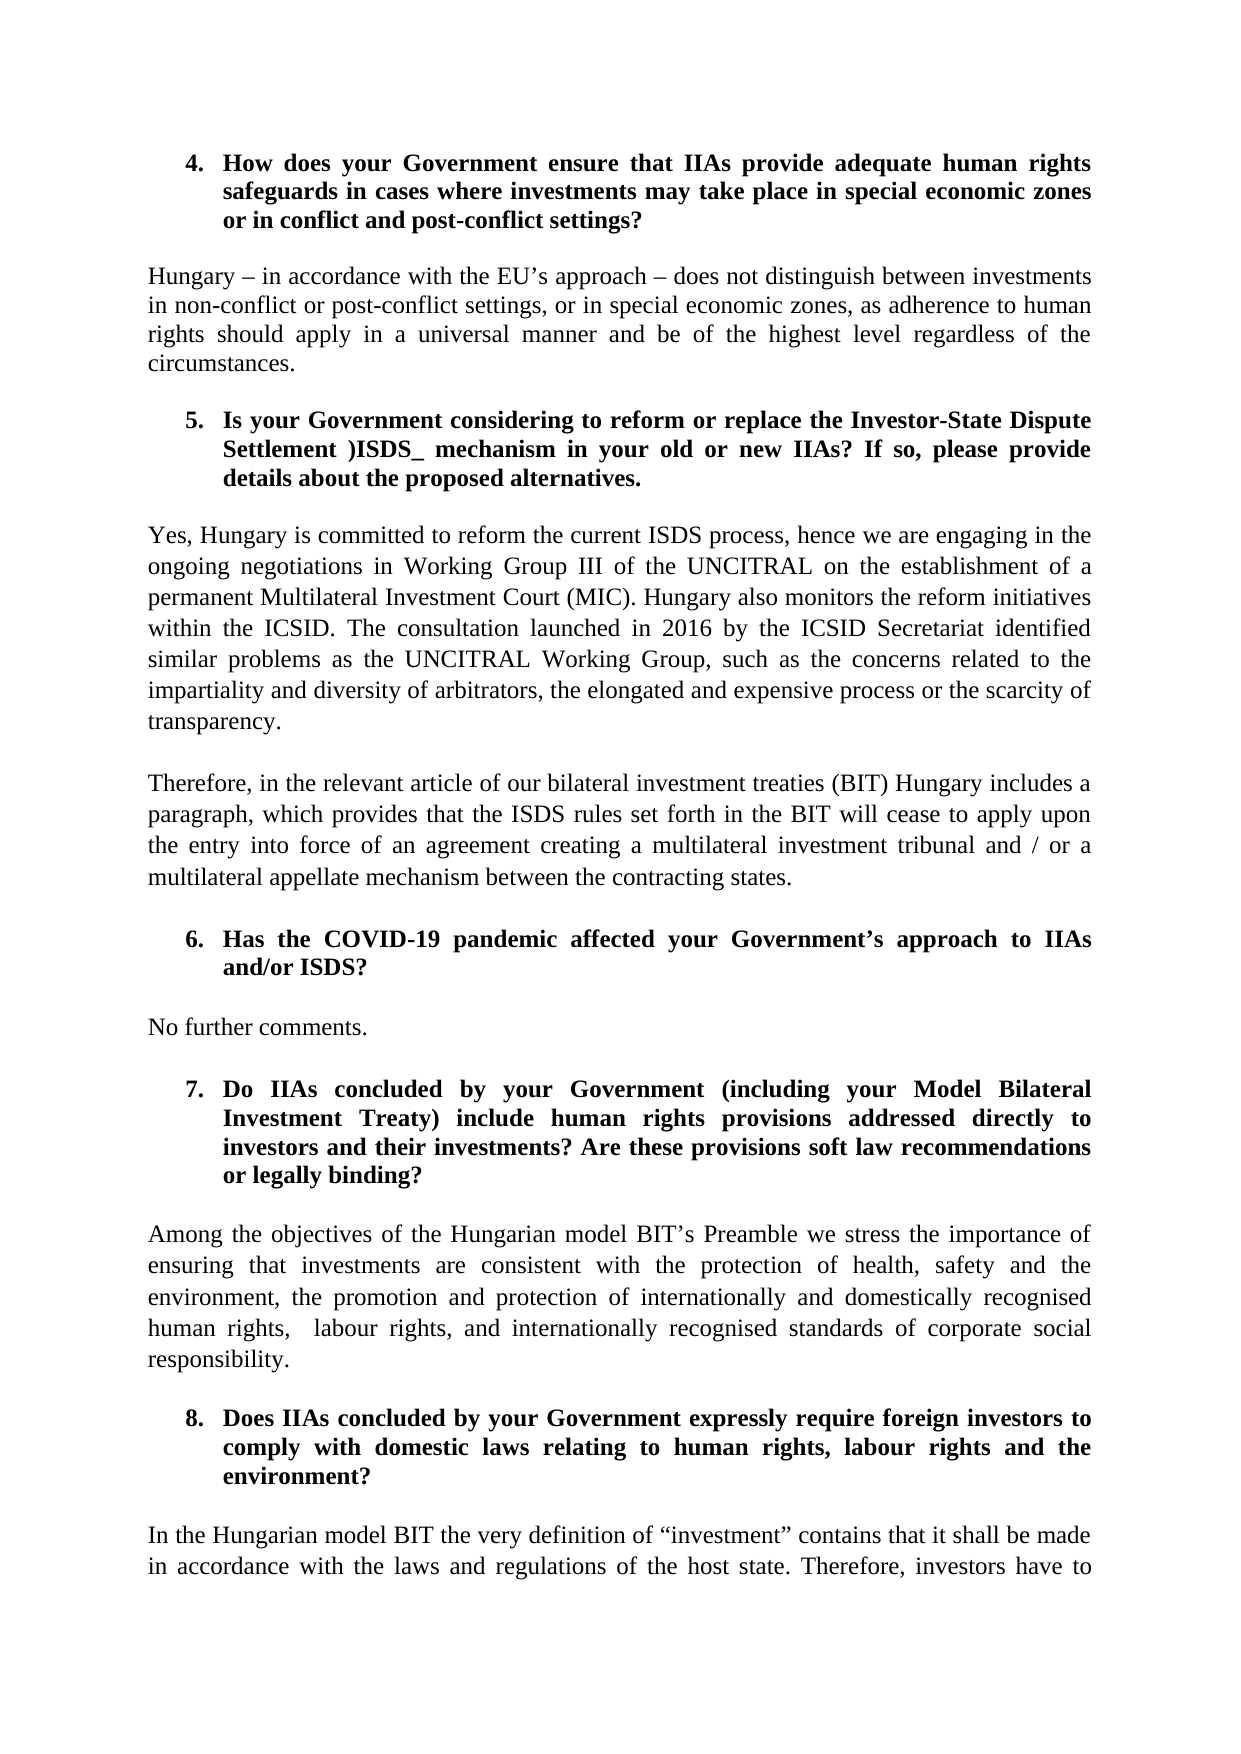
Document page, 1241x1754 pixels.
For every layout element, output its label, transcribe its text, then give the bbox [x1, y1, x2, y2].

list How does your Government ensure that IIAs provide adequate human rights safeguards in cases where investments may take place in special economic zones or in conflict and post-conflict settings? [185, 148, 1093, 234]
text No further comments. [148, 1012, 1093, 1041]
text Yes, Hungary is committed to reform the current ISDS process, hence we are engaging in the ongoing negotiations in Working Group III of the UNCITRAL on the establishment of a permanent Multilateral Investment Court (MIC). Hungary also monitors the reform initiatives within the ICSID. The consultation launched in 2016 by the ICSID Secretariat identified similar problems as the UNCITRAL Working Group, such as the concerns related to the impartiality and diversity of arbitrators, the elongated and expensive process or the scarcity of transparency. [148, 520, 1093, 735]
list Do IIAs concluded by your Government (including your Model Bilateral Investment Treaty) include human rights provisions addressed directly to investors and their investments? Are these provisions soft law recommendations or legally binding? [185, 1074, 1093, 1189]
text Among the objectives of the Hungarian model BIT’s Preamble we stress the importance of ensuring that investments are consistent with the protection of health, safety and the environment, the promotion and protection of internationally and domestically recognised human rights, labour rights, and internationally recognised standards of corporate social responsibility. [148, 1219, 1093, 1372]
list Does IIAs concluded by your Government expressly require foreign investors to comply with domestic laws relating to human rights, labour rights and the environment? [185, 1403, 1093, 1490]
list Is your Government considering to reform or replace the Investor-State Dispute Settlement )ISDS_ mechanism in your old or new IIAs? If so, please provide details about the proposed alternatives. [185, 405, 1093, 491]
text Hungary – in accordance with the EU’s approach – does not distinguish between investments in non-conflict or post-conflict settings, or in special economic zones, as adherence to human rights should apply in a universal manner and be of the highest level regardless of the circumstances. [148, 261, 1093, 376]
list Has the COVID-19 pandemic affected your Government’s approach to IIAs and/or ISDS? [185, 924, 1093, 981]
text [148, 1520, 1093, 1580]
text Therefore, in the relevant article of our bilateral investment treaties (BIT) Hungary includes a paragraph, which provides that the ISDS rules set forth in the BIT will cease to apply upon the entry into force of an agreement creating a multilateral investment tribunal and / or a multilateral appellate mechanism between the contracting states. [148, 768, 1093, 890]
